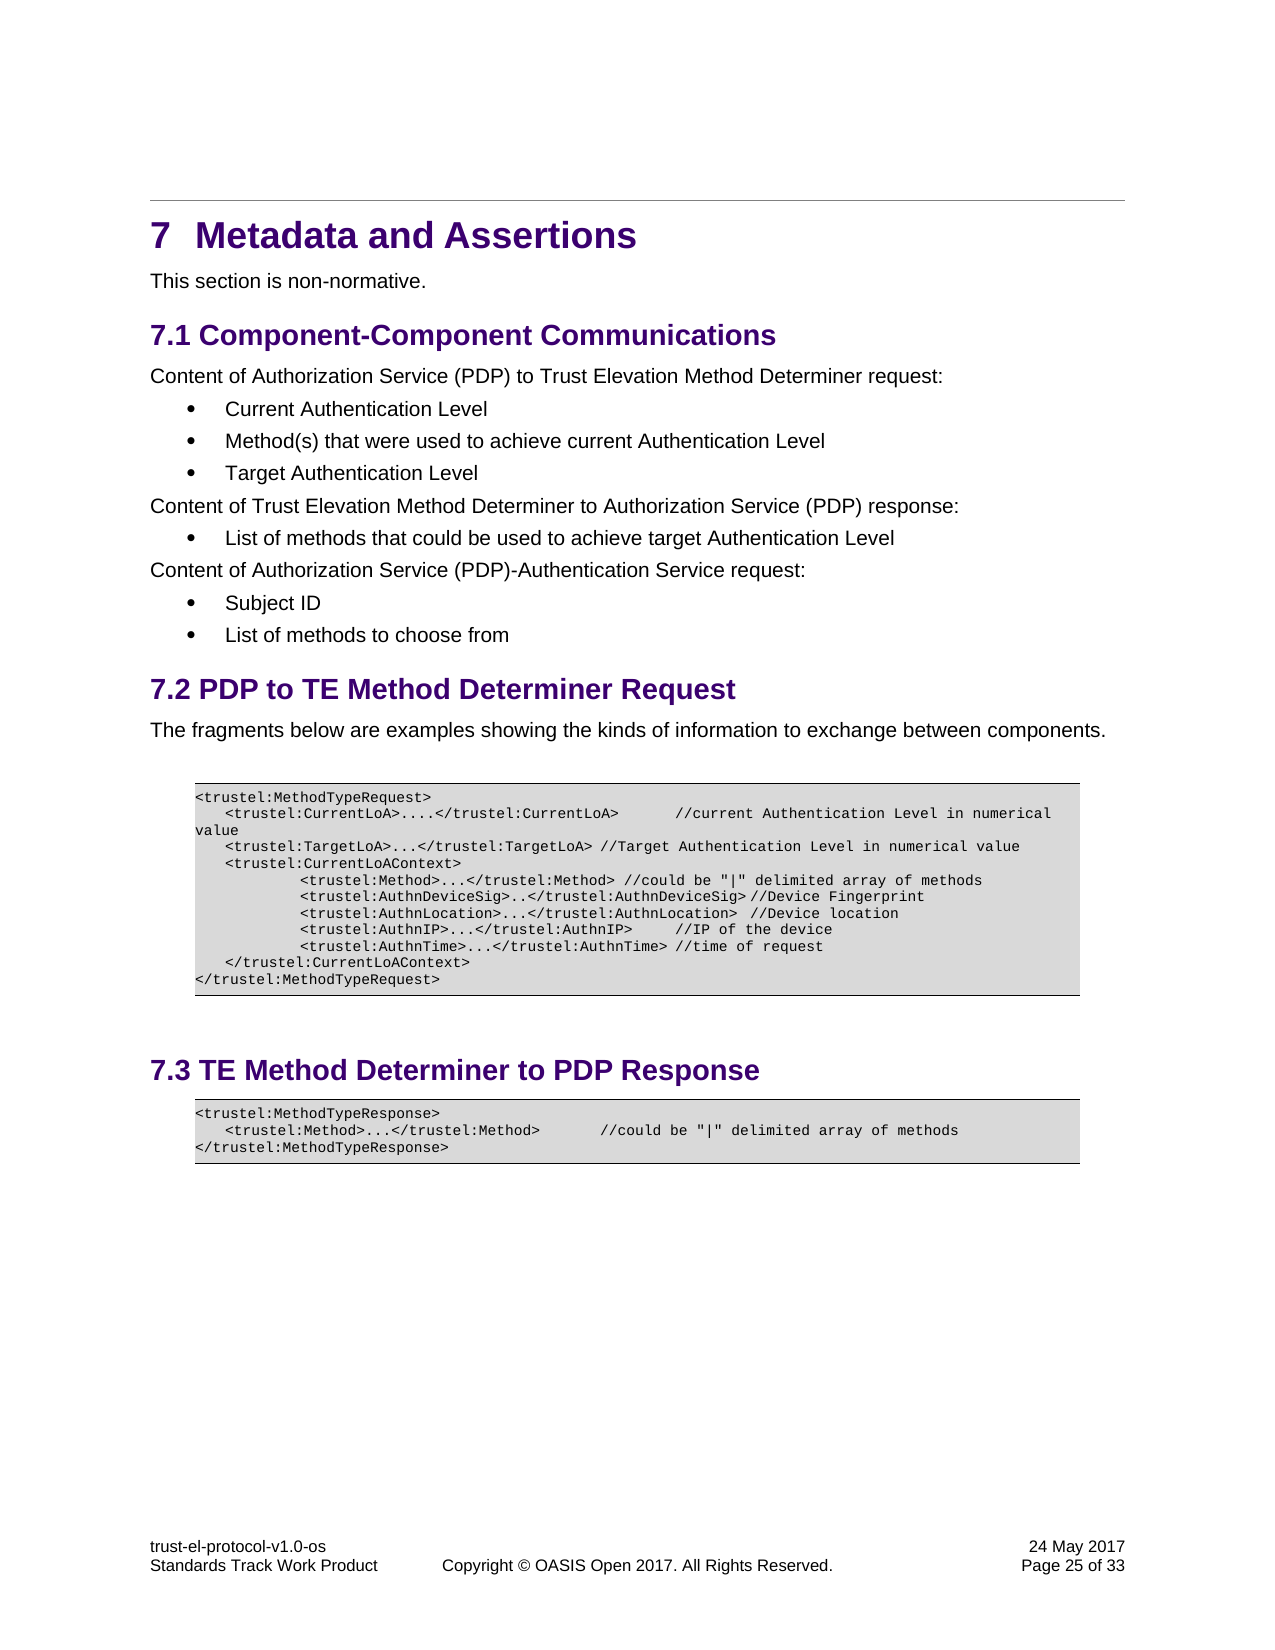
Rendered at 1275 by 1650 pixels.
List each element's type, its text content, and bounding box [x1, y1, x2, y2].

text <trustel:MethodTypeResponse> [195, 1100, 1080, 1116]
text <trustel:TargetLoA>...</trustel:TargetLoA> //Target Authentication Level in numerical value [195, 832, 1080, 849]
list List of methods to choose from [187, 623, 1125, 647]
text <trustel:AuthnTime>...</trustel:AuthnTime> //time of request [195, 932, 1080, 948]
text <trustel:CurrentLoAContext> [195, 849, 1080, 866]
text This section is non-normative. [150, 269, 1125, 293]
list List of methods that could be used to achieve target Authentication Level [187, 526, 1125, 550]
list Subject ID [187, 591, 1125, 615]
text <trustel:CurrentLoA>....</trustel:CurrentLoA> //current Authentication Level in numerical value [195, 799, 1080, 832]
subtitle PDP to TE Method Determiner Request [150, 672, 1125, 706]
text The fragments below are examples showing the kinds of information to exchange between components. [150, 718, 1125, 742]
text <trustel:AuthnDeviceSig>..</trustel:AuthnDeviceSig> //Device Fingerprint [195, 882, 1080, 899]
list Method(s) that were used to achieve current Authentication Level [187, 429, 1125, 453]
text <trustel:Method>...</trustel:Method> //could be "|" delimited array of methods [195, 866, 1080, 882]
text <trustel:AuthnIP>...</trustel:AuthnIP> //IP of the device [195, 915, 1080, 932]
text Content of Trust Elevation Method Determiner to Authorization Service (PDP) response: [150, 494, 1125, 518]
text </trustel:CurrentLoAContext> [195, 948, 1080, 965]
text Content of Authorization Service (PDP)-Authentication Service request: [150, 558, 1125, 582]
text </trustel:MethodTypeRequest> [195, 965, 1080, 995]
list Target Authentication Level [187, 461, 1125, 485]
text <trustel:Method>...</trustel:Method> //could be "|" delimited array of methods [195, 1116, 1080, 1132]
text </trustel:MethodTypeResponse> [195, 1132, 1080, 1163]
text Content of Authorization Service (PDP) to Trust Elevation Method Determiner request: [150, 364, 1125, 388]
subtitle Metadata and Assertions [150, 201, 1125, 257]
text <trustel:MethodTypeRequest> [195, 784, 1080, 799]
text <trustel:AuthnLocation>...</trustel:AuthnLocation> //Device location [195, 899, 1080, 915]
subtitle TE Method Determiner to PDP Response [150, 1053, 1125, 1087]
list Current Authentication Level [187, 396, 1125, 421]
subtitle Component-Component Communications [150, 318, 1125, 352]
